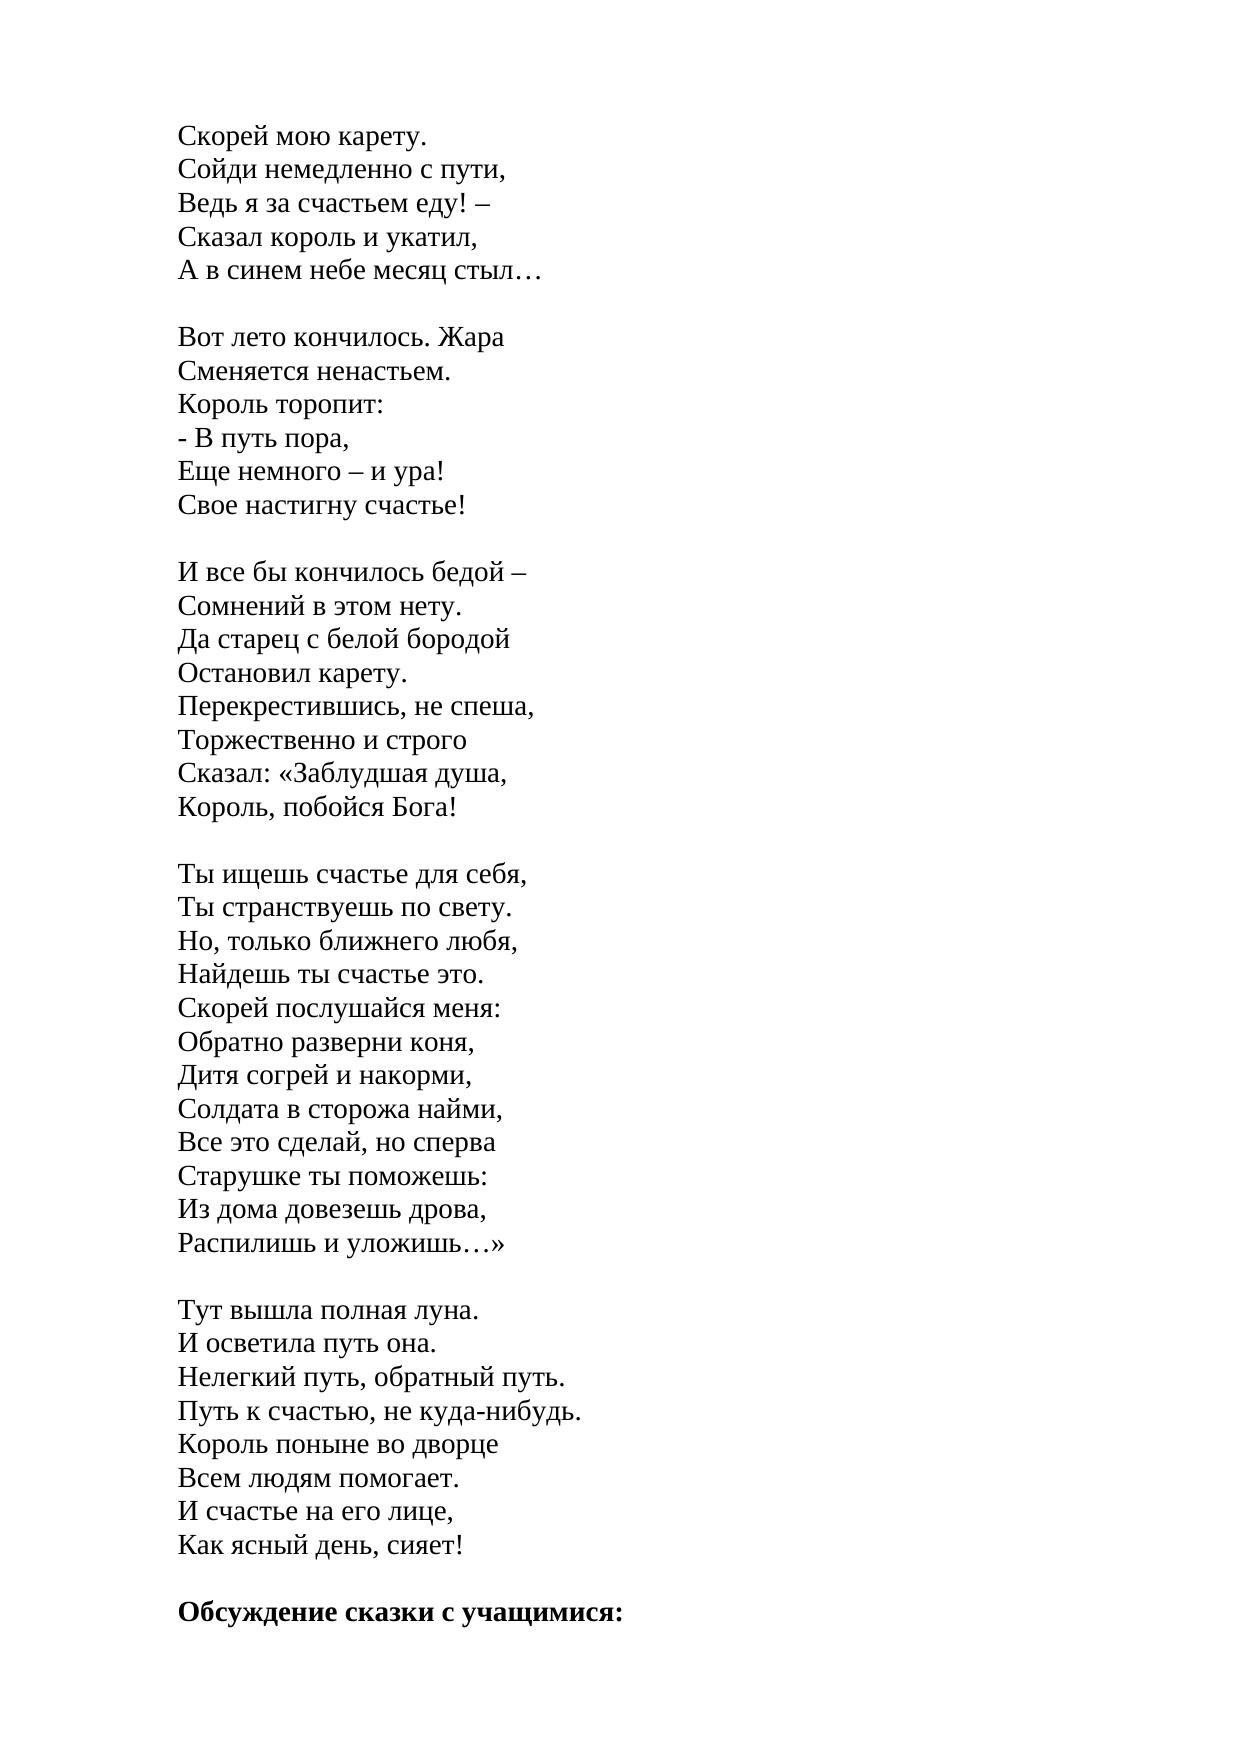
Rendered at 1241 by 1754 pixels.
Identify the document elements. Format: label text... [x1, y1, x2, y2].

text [177, 118, 1152, 1560]
text Обсуждение сказки с учащимися: [177, 1594, 1152, 1627]
